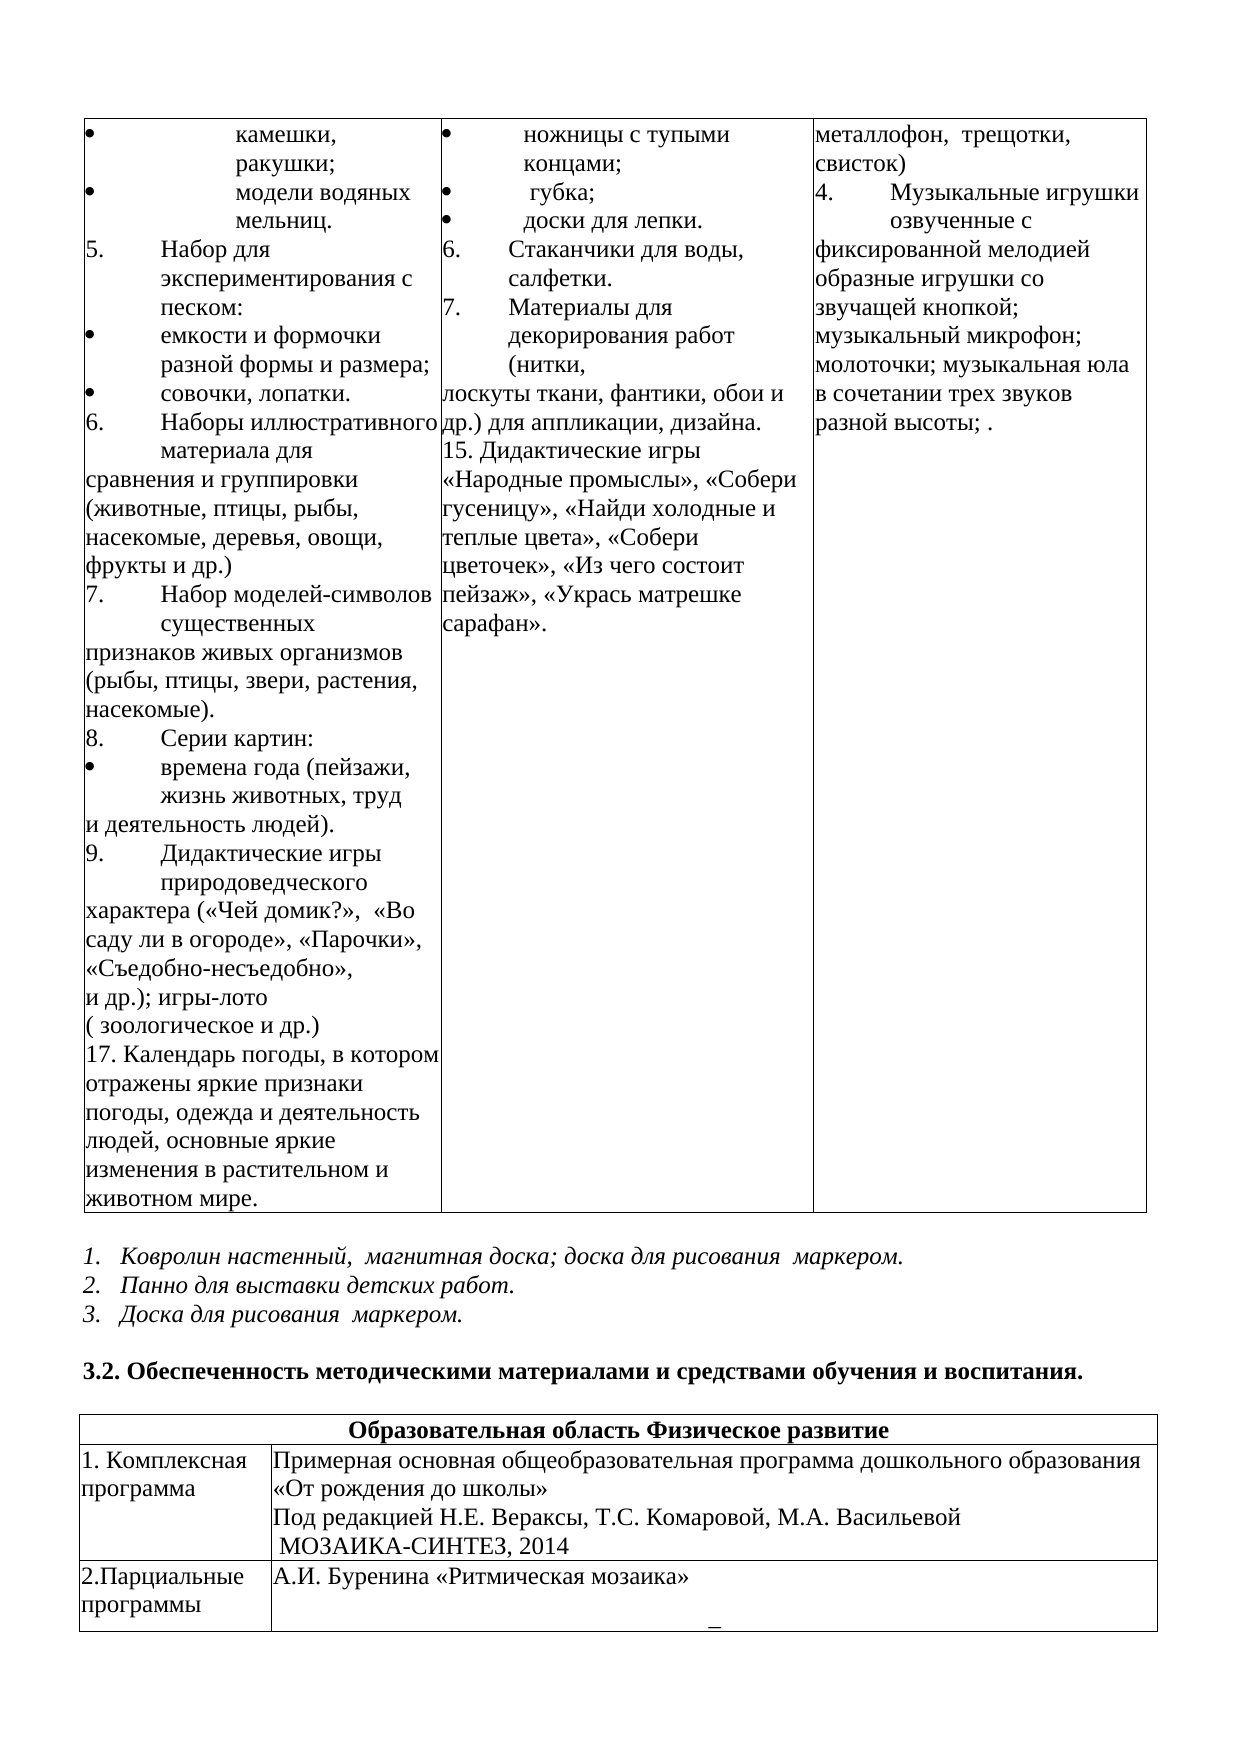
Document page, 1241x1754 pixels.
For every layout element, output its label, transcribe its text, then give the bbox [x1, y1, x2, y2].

table_cell А.И. Буренина «Ритмическая мозаика» _ [272, 1561, 1157, 1631]
list Ковролин настенный, магнитная доска; доска для рисования маркером. [83, 1241, 1122, 1270]
table_cell 2.Парциальные программы [80, 1561, 271, 1631]
table_cell Примерная основная общеобразовательная программа дошкольного образования «От рождения до школы» Под редакцией Н.Е. Вераксы, Т.С. Комаровой, М.А. Васильевой МОЗАИКА-СИНТЕЗ, 2014 [272, 1445, 1157, 1560]
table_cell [814, 119, 1146, 1212]
table_header Образовательная область Физическое развитие [80, 1415, 1157, 1444]
list Доска для рисования маркером. [83, 1299, 1122, 1328]
text 3.2. Обеспеченность методическими материалами и средствами обучения и воспитания. [83, 1356, 1122, 1385]
list Панно для выставки детских работ. [83, 1270, 1122, 1299]
table_cell 1. Комплексная программа [80, 1445, 271, 1560]
